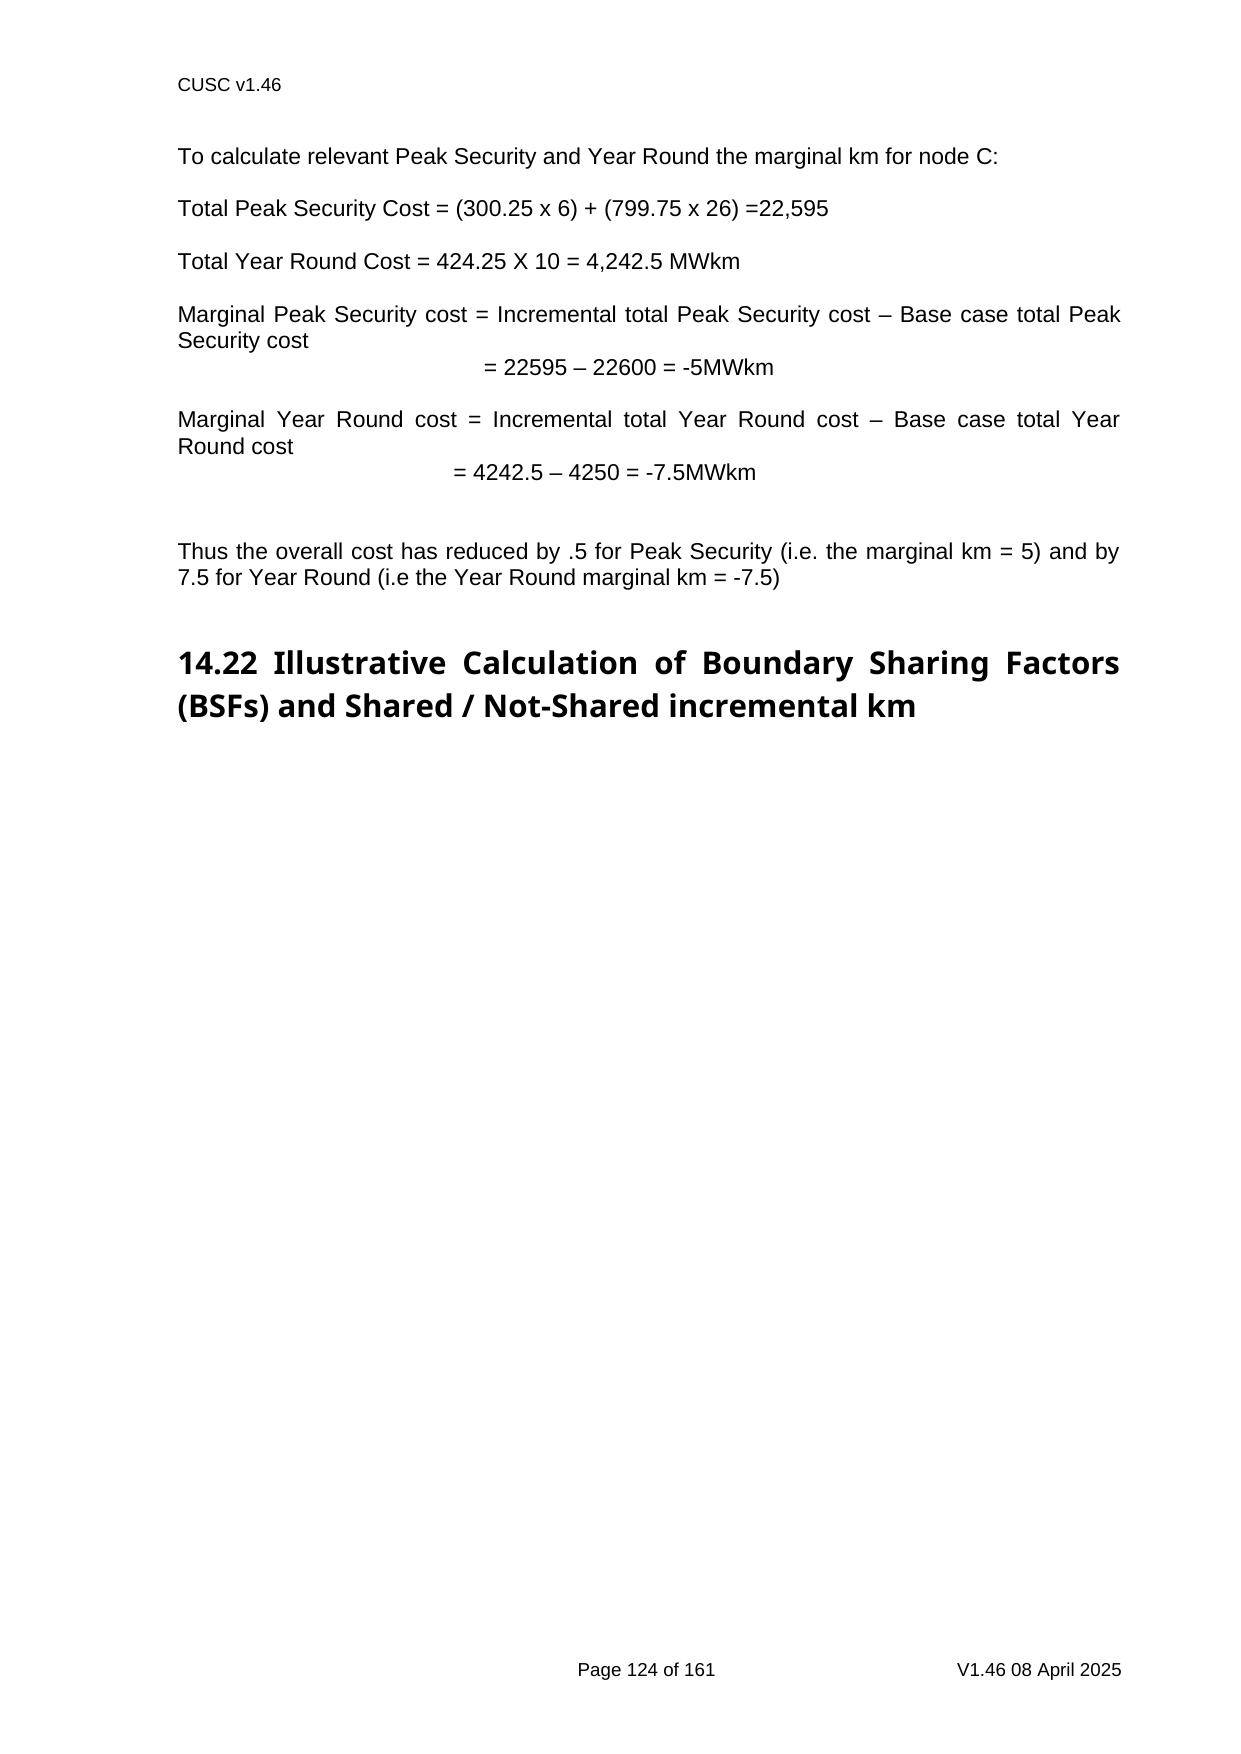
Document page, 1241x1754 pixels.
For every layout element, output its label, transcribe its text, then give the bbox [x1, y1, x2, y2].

text Total Year Round Cost = 424.25 X 10 = 4,242.5 MWkm [177, 248, 1121, 274]
subtitle 14.22 Illustrative Calculation of Boundary Sharing Factors (BSFs) and Shared / Not-Shared incremental km [177, 641, 1121, 726]
text Thus the overall cost has reduced by .5 for Peak Security (i.e. the marginal km = 5) and by 7.5 for Year Round (i.e the Year Round marginal km = -7.5) [177, 538, 1121, 591]
text Total Peak Security Cost = (300.25 x 6) + (799.75 x 26) =22,595 [177, 195, 1121, 222]
text Marginal Peak Security cost = Incremental total Peak Security cost – Base case total Peak Security cost [177, 301, 1121, 353]
text = 22595 – 22600 = -5MWkm [177, 353, 1121, 380]
text = 4242.5 – 4250 = -7.5MWkm [177, 459, 1121, 485]
text Marginal Year Round cost = Incremental total Year Round cost – Base case total Year Round cost [177, 406, 1121, 459]
text To calculate relevant Peak Security and Year Round the marginal km for node C: [177, 143, 1121, 169]
